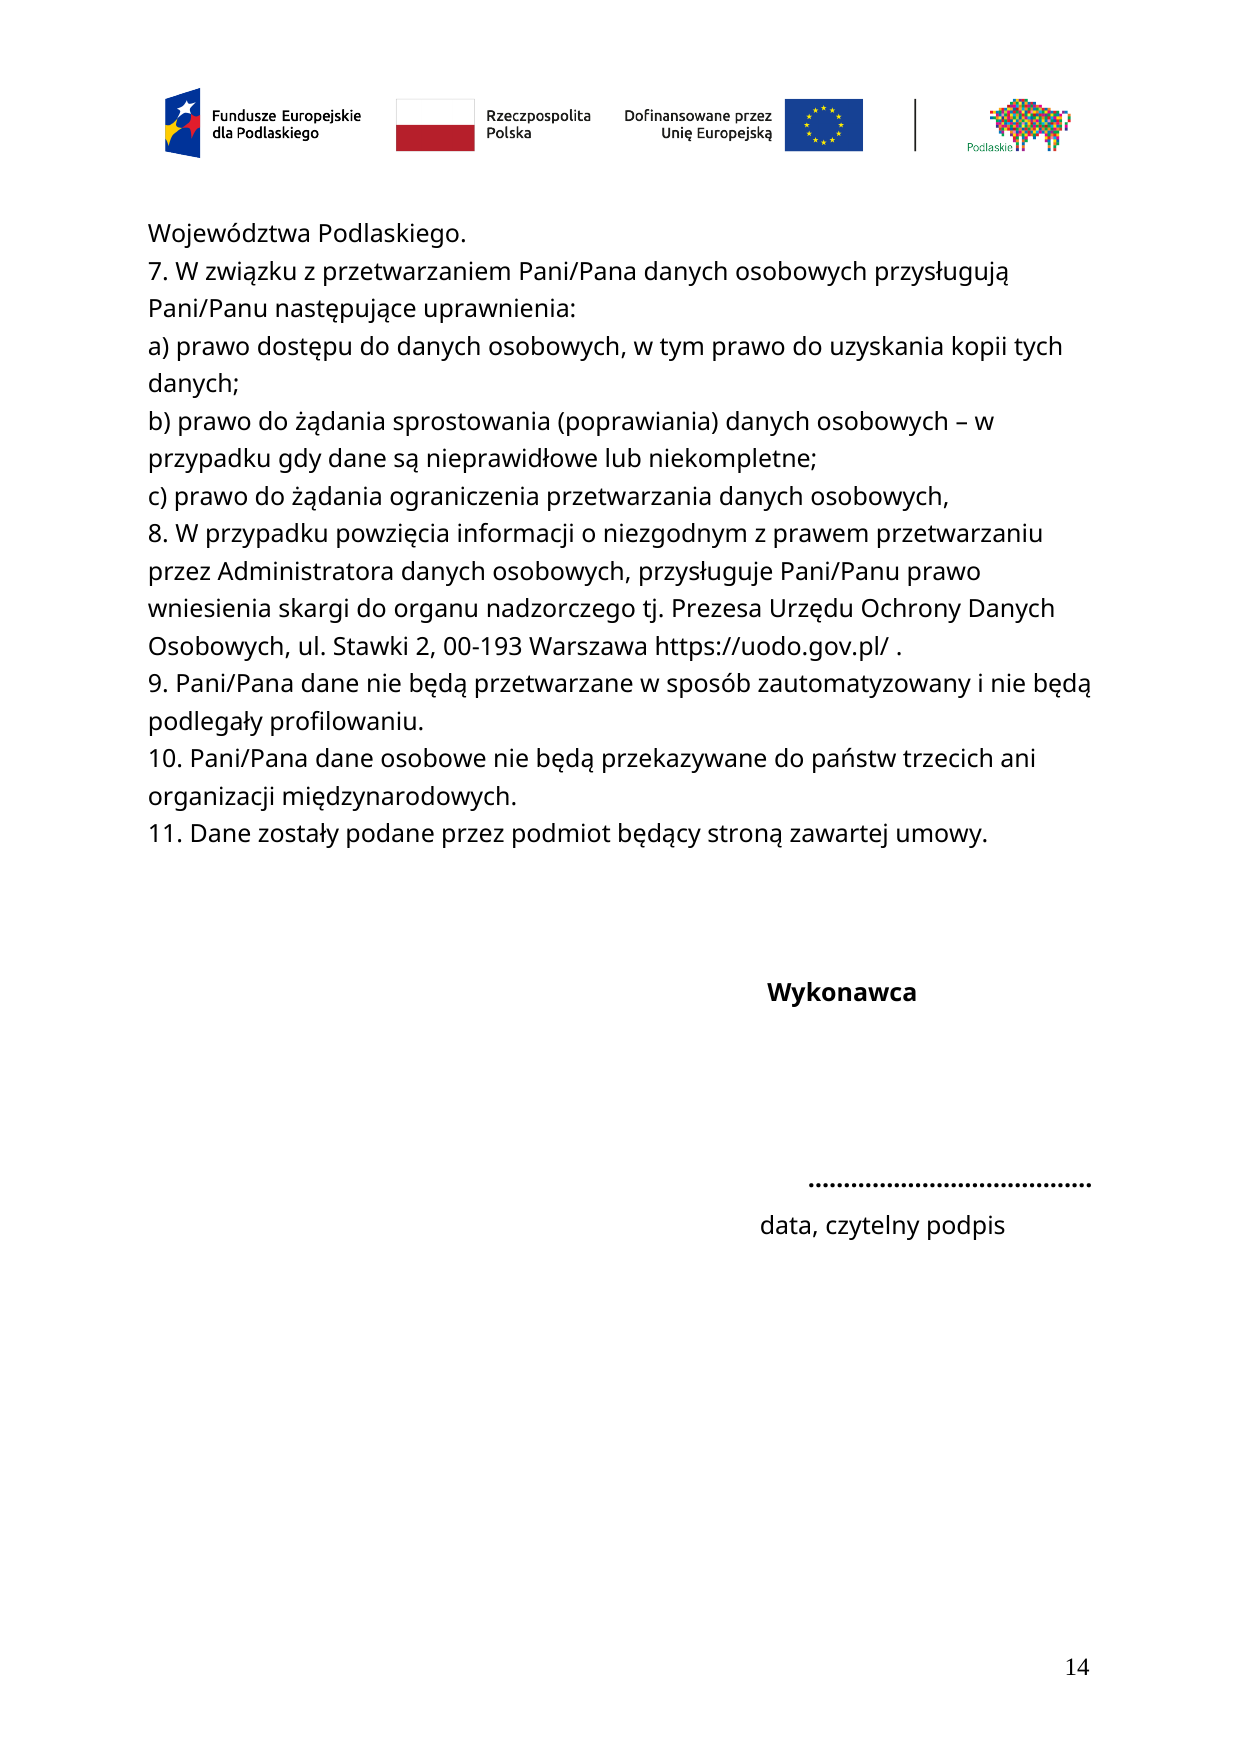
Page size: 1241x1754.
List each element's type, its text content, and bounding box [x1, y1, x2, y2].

text 9. Pani/Pana dane nie będą przetwarzane w sposób zautomatyzowany i nie będą podlegały profilowaniu. [148, 662, 1093, 737]
text 11. Dane zostały podane przez podmiot będący stroną zawartej umowy. [148, 812, 1093, 850]
text 10. Pani/Pana dane osobowe nie będą przekazywane do państw trzecich ani organizacji międzynarodowych. [148, 737, 1093, 812]
text c) prawo do żądania ograniczenia przetwarzania danych osobowych, [148, 475, 1093, 512]
text ………….……………………… [148, 1161, 1093, 1195]
text Wykonawca [148, 975, 1093, 1009]
text 8. W przypadku powzięcia informacji o niezgodnym z prawem przetwarzaniu przez Administratora danych osobowych, przysługuje Pani/Panu prawo wniesienia skargi do organu nadzorczego tj. Prezesa Urzędu Ochrony Danych Osobowych, ul. Stawki 2, 00-193 Warszawa https://uodo.gov.pl/ . [148, 512, 1093, 662]
text data, czytelny podpis [148, 1207, 1093, 1242]
text 7. W związku z przetwarzaniem Pani/Pana danych osobowych przysługują Pani/Panu następujące uprawnienia: [148, 250, 1093, 325]
text a) prawo dostępu do danych osobowych, w tym prawo do uzyskania kopii tych danych; [148, 325, 1093, 400]
text b) prawo do żądania sprostowania (poprawiania) danych osobowych – w przypadku gdy dane są nieprawidłowe lub niekompletne; [148, 400, 1093, 475]
picture [147, 73, 1093, 175]
